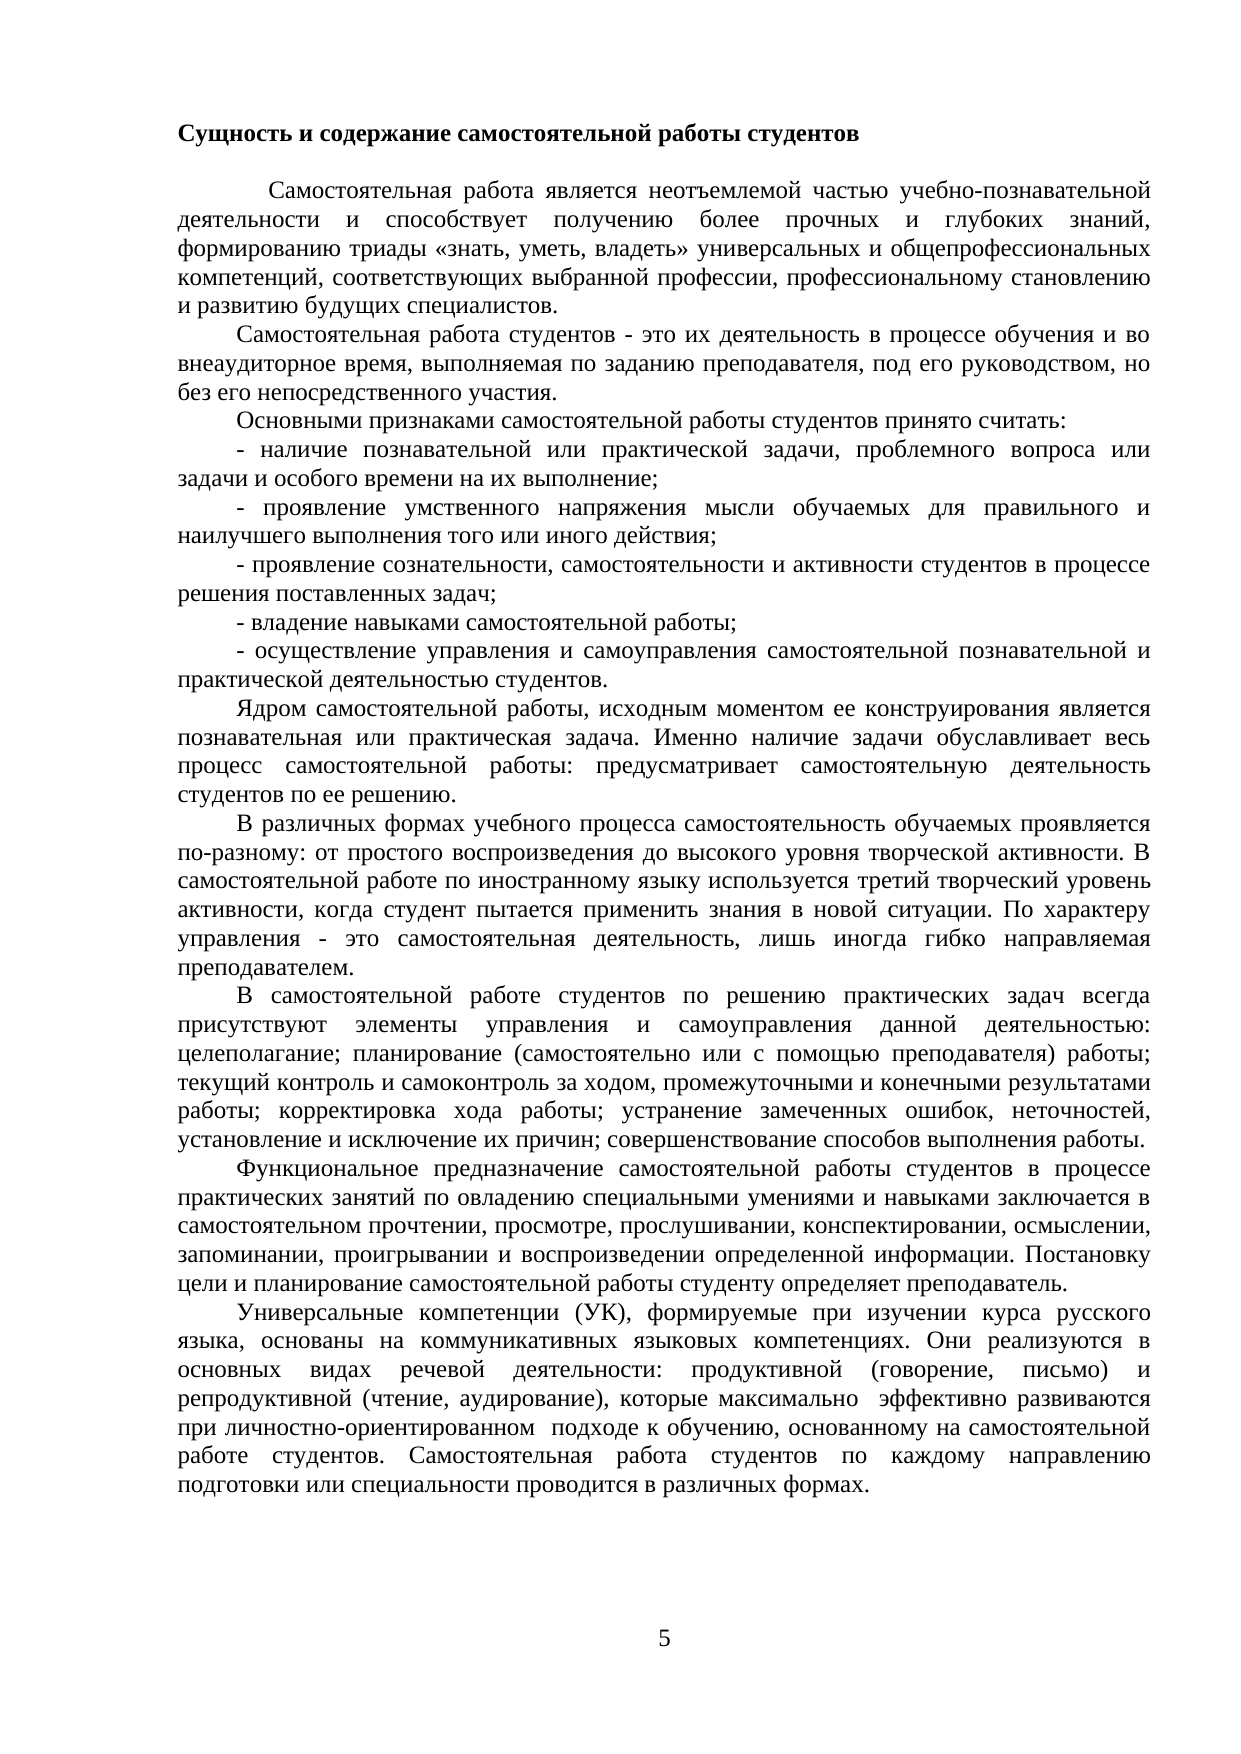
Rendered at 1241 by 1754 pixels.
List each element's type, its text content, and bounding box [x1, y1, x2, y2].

text Основными признаками самостоятельной работы студентов принято считать: [177, 406, 1152, 434]
text Самостоятельная работа студентов - это их деятельность в процессе обучения и во внеаудиторное время, выполняемая по заданию преподавателя, под его руководством, но без его непосредственного участия. [177, 319, 1152, 406]
text - осуществление управления и самоуправления самостоятельной познавательной и практической деятельностью студентов. [177, 636, 1152, 693]
text - проявление сознательности, самостоятельности и активности студентов в процессе решения поставленных задач; [177, 549, 1152, 607]
text Ядром самостоятельной работы, исходным моментом ее конструирования является познавательная или практическая задача. Именно наличие задачи обуславливает весь процесс самостоятельной работы: предусматривает самостоятельную деятельность студентов по ее решению. [177, 693, 1152, 808]
text Сущность и содержание самостоятельной работы студентов [177, 118, 1152, 147]
text В различных формах учебного процесса самостоятельность обучаемых проявляется по-разному: от простого воспроизведения до высокого уровня творческой активности. В самостоятельной работе по иностранному языку используется третий творческий уровень активности, когда студент пытается применить знания в новой ситуации. По характеру управления - это самостоятельная деятельность, лишь иногда гибко направляемая преподавателем. [177, 808, 1152, 981]
text Функциональное предназначение самостоятельной работы студентов в процессе практических занятий по овладению специальными умениями и навыками заключается в самостоятельном прочтении, просмотре, прослушивании, конспектировании, осмыслении, запоминании, проигрывании и воспроизведении определенной информации. Постановку цели и планирование самостоятельной работы студенту определяет преподаватель. [177, 1153, 1152, 1297]
text - владение навыками самостоятельной работы; [177, 607, 1152, 636]
text - наличие познавательной или практической задачи, проблемного вопроса или задачи и особого времени на их выполнение; [177, 434, 1152, 492]
text Самостоятельная работа является неотъемлемой частью учебно-познавательной деятельности и способствует получению более прочных и глубоких знаний, формированию триады «знать, уметь, владеть» универсальных и общепрофессиональных компетенций, соответствующих выбранной профессии, профессиональному становлению и развитию будущих специалистов. [177, 176, 1152, 319]
text В самостоятельной работе студентов по решению практических задач всегда присутствуют элементы управления и самоуправления данной деятельностью: целеполагание; планирование (самостоятельно или с помощью преподавателя) работы; текущий контроль и самоконтроль за ходом, промежуточными и конечными результатами работы; корректировка хода работы; устранение замеченных ошибок, неточностей, установление и исключение их причин; совершенствование способов выполнения работы. [177, 981, 1152, 1153]
text Универсальные компетенции (УК), формируемые при изучении курса русского языка, основаны на коммуникативных языковых компетенциях. Они реализуются в основных видах речевой деятельности: продуктивной (говорение, письмо) и репродуктивной (продуктивной в основных видах речевой деятельности (говорение, чтение, аудирование чтение, аудирование), которые максимально эффективно развиваются при личностно-ориентированном подходе к обучению, основанному на самостоятельной работе студентов. Самостоятельная работа студентов по каждому направлению подготовки или специальности проводится в различных формах. [177, 1297, 1152, 1498]
text - проявление умственного напряжения мысли обучаемых для правильного и наилучшего выполнения того или иного действия; [177, 492, 1152, 549]
